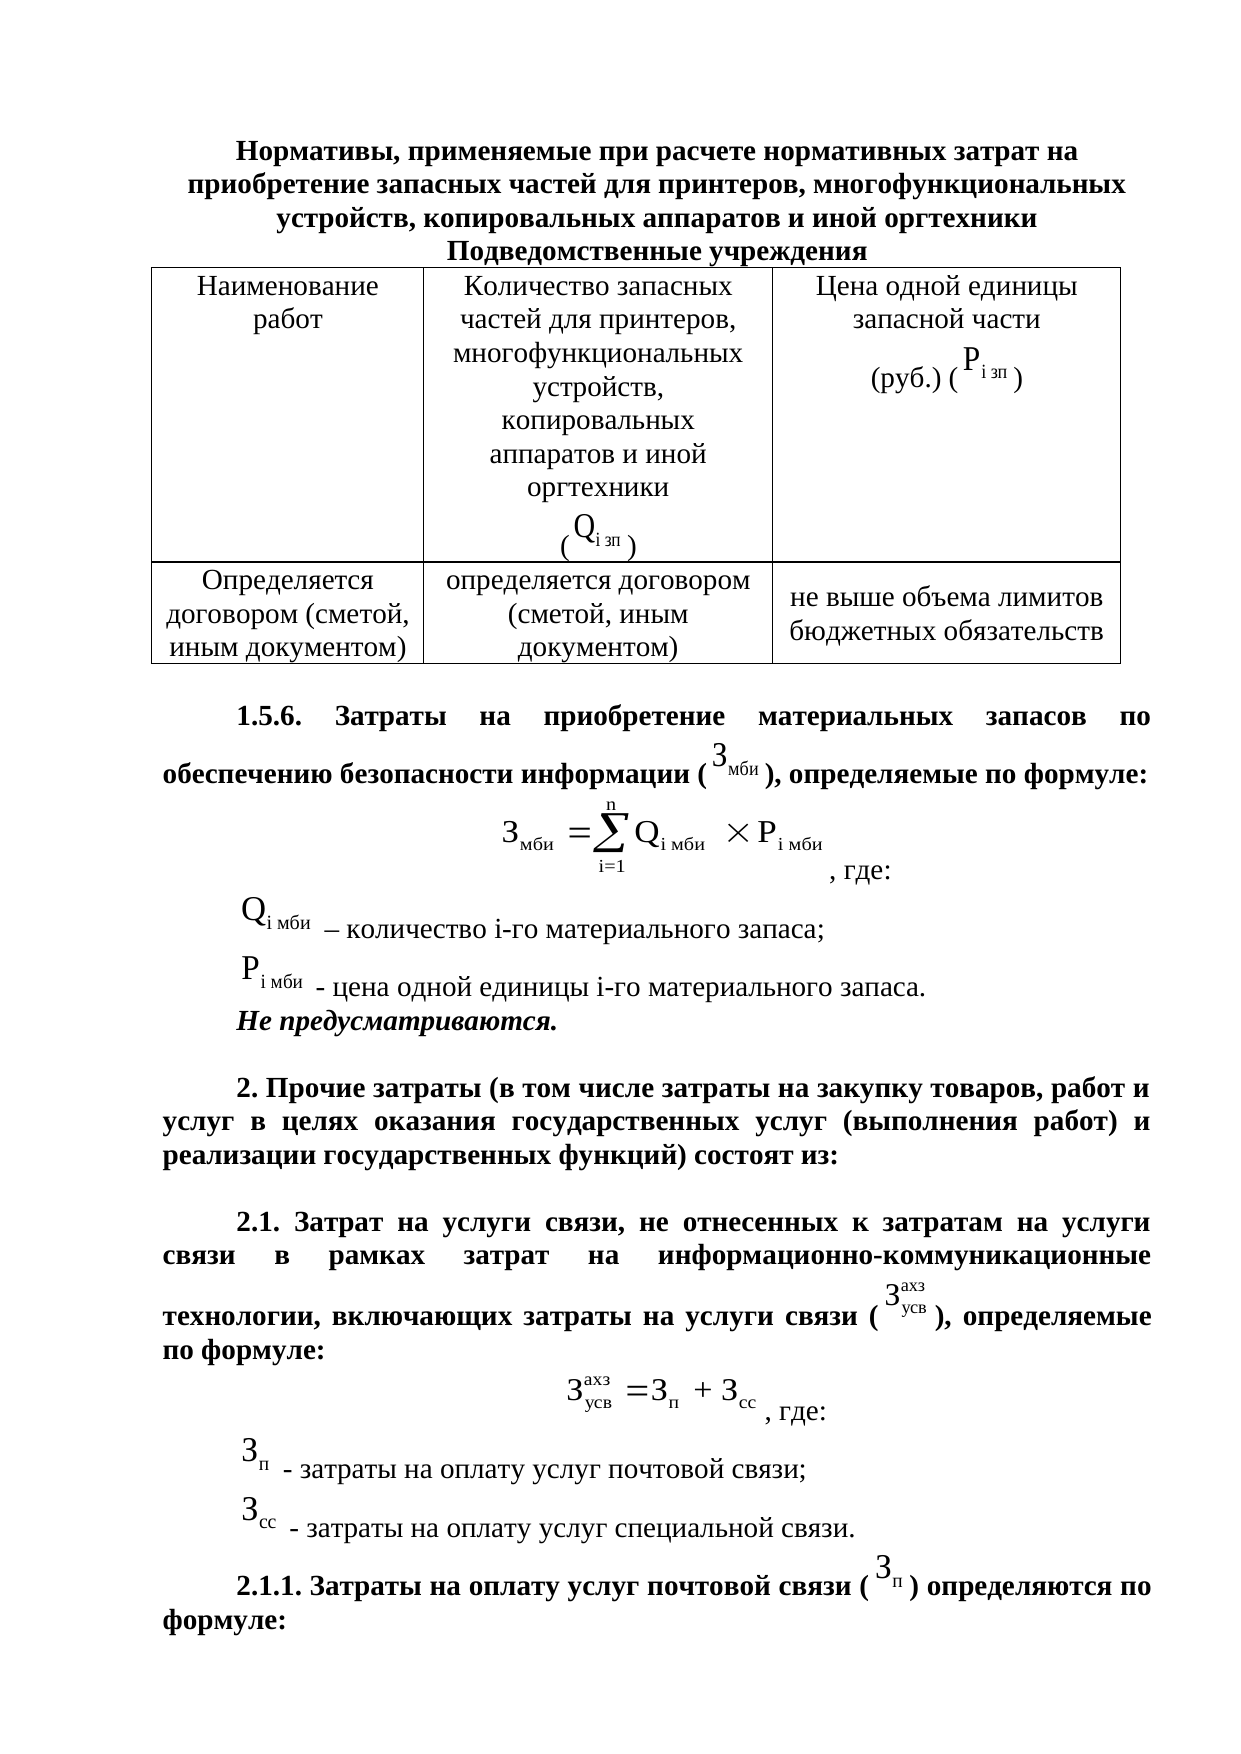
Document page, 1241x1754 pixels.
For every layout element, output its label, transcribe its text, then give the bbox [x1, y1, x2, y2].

text 2. Прочие затраты (в том числе затраты на закупку товаров, работ и услуг в целях оказания государственных услуг (выполнения работ) и реализации государственных функций) состоят из: [162, 1070, 1152, 1170]
table_header Количество запасных частей для принтеров, многофункциональных устройств, копировальных аппаратов и иной оргтехники () [424, 268, 772, 561]
text - затраты на оплату услуг специальной связи. [162, 1485, 1152, 1543]
table_header Цена одной единицы запасной части (руб.) () [773, 268, 1120, 561]
text - затраты на оплату услуг почтовой связи; [162, 1427, 1152, 1485]
table_cell не выше объема лимитов бюджетных обязательств [773, 563, 1120, 663]
text , где: [162, 789, 1152, 886]
text Не предусматриваются. [162, 1003, 1152, 1036]
text Подведомственные учреждения [162, 233, 1152, 267]
text 2.1.1. Затраты на оплату услуг почтовой связи () определяются по формуле: [162, 1543, 1152, 1636]
table_header Наименование работ [152, 268, 423, 561]
text - цена одной единицы i-го материального запаса. [162, 944, 1152, 1003]
text Нормативы, применяемые при расчете нормативных затрат на приобретение запасных частей для принтеров, многофункциональных устройств, копировальных аппаратов и иной оргтехники [162, 133, 1152, 233]
text 1.5.6. Затраты на приобретение материальных запасов по обеспечению безопасности информации (), определяемые по формуле: [162, 698, 1152, 789]
table_cell Определяется договором (сметой, иным документом) [152, 563, 423, 663]
text – количество i-го материального запаса; [162, 886, 1152, 944]
table_cell определяется договором (сметой, иным документом) [424, 563, 772, 663]
text , где: [162, 1366, 1152, 1427]
text 2.1. Затрат на услуги связи, не отнесенных к затратам на услуги связи в рамках затрат на информационно-коммуникационные технологии, включающих затраты на услуги связи (), определяемые по формуле: [162, 1204, 1152, 1366]
